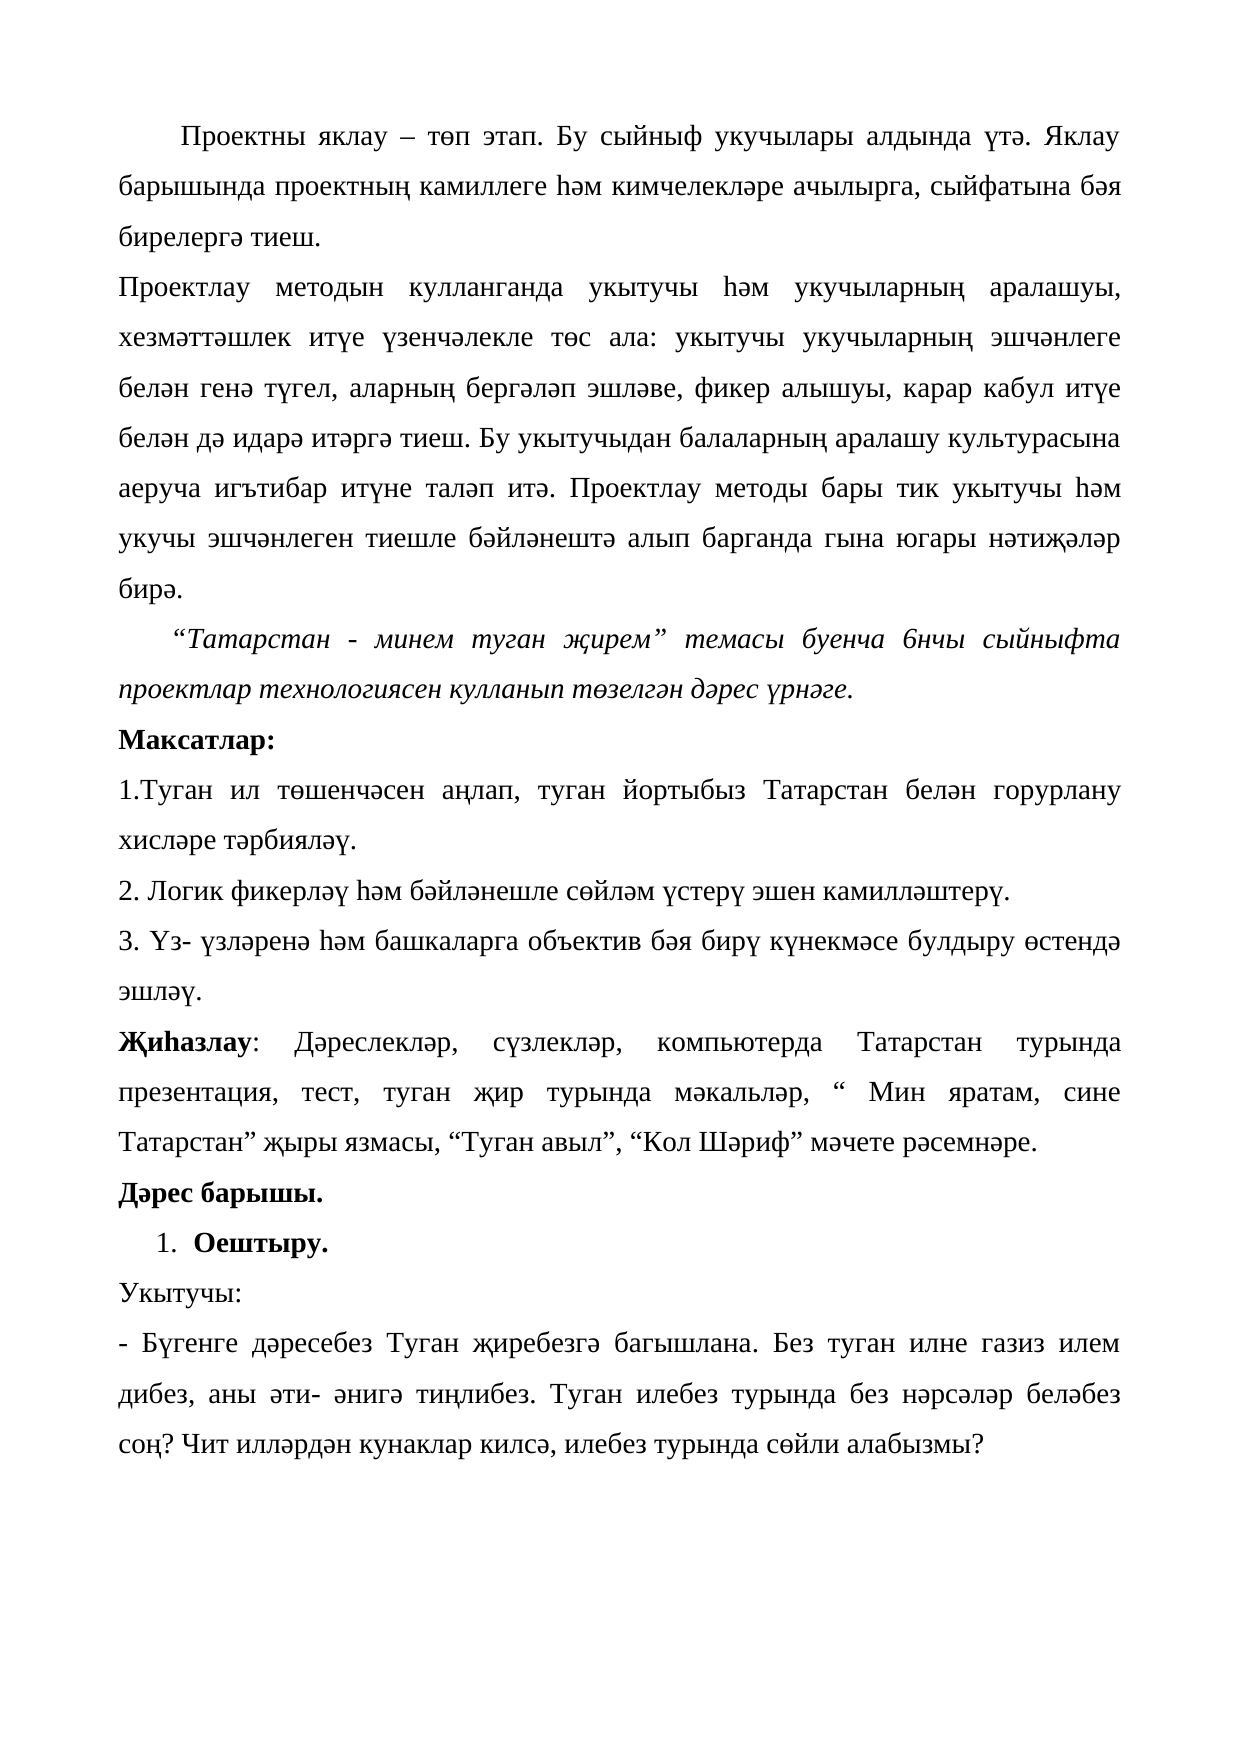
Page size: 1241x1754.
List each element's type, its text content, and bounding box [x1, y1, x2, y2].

text 3. Үз- үзләренә һәм башкаларга объектив бәя бирү күнекмәсе булдыру өстендә эшләү. [118, 923, 1122, 1007]
text Проектны яклау – төп этап. Бу сыйныф укучылары алдында үтә. Яклау барышында проектның камиллеге һәм кимчелекләре ачылырга, сыйфатына бәя бирелергә тиеш. [118, 118, 1122, 252]
text “Татарстан - минем туган җирем” темасы буенча 6нчы сыйныфта проектлар технологиясен кулланып төзелгән дәрес үрнәге. [118, 621, 1122, 705]
text Проектлау методын кулланганда укытучы һәм укучыларның аралашуы, хезмәттәшлек итүе үзенчәлекле төс ала: укытучы укучыларның эшчәнлеге белән генә түгел, аларның бергәләп эшләве, фикер алышуы, карар кабул итүе белән дә идарә итәргә тиеш. Бу укытучыдан балаларның аралашу культурасына аеруча игътибар итүне таләп итә. Проектлау методы бары тик укытучы һәм укучы эшчәнлеген тиешле бәйләнештә алып барганда гына югары нәтиҗәләр бирә. [118, 269, 1122, 604]
text - Бүгенге дәресебез Туган җиребезгә багышлана. Без туган илне газиз илем дибез, аны әти- әнигә тиңлибез. Туган илебез турында без нәрсәләр беләбез соң? Чит илләрдән кунаклар килсә, илебез турында сөйли алабызмы? [118, 1326, 1122, 1460]
text Максатлар: [118, 722, 1122, 755]
text Дәрес барышы. [118, 1175, 1122, 1208]
text 1.Туган ил төшенчәсен аңлап, туган йортыбыз Татарстан белән горурлану хисләре тәрбияләү. [118, 772, 1122, 856]
text Укытучы: [118, 1275, 1122, 1309]
text 2. Логик фикерләү һәм бәйләнешле сөйләм үстерү эшен камилләштерү. [118, 873, 1122, 906]
list Оештыру. [156, 1225, 1122, 1258]
text Җиһазлау: Дәреслекләр, сүзлекләр, компьютерда Татарстан турында презентация, тест, туган җир турында мәкальләр, “ Мин яратам, сине Татарстан” җыры язмасы, “Туган авыл”, “Кол Шәриф” мәчете рәсемнәре. [118, 1024, 1122, 1158]
